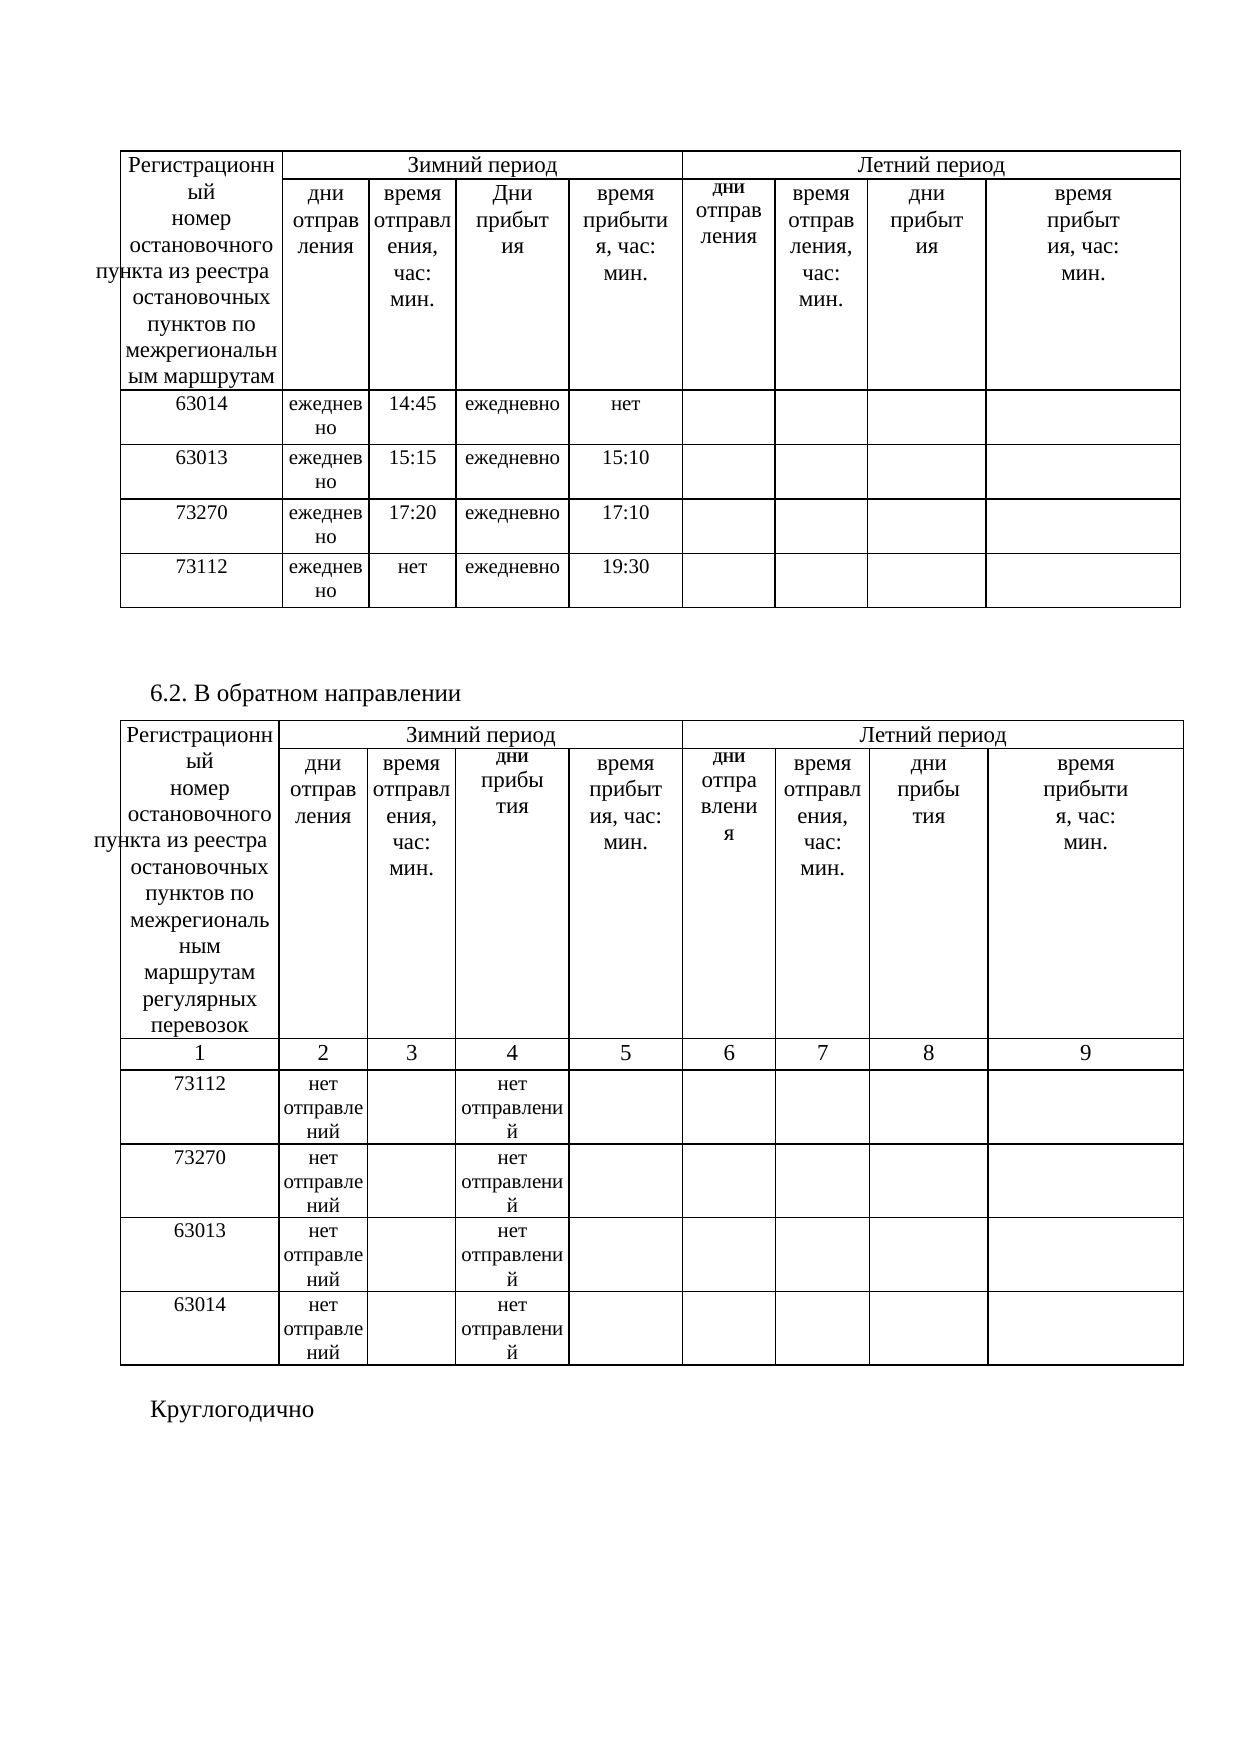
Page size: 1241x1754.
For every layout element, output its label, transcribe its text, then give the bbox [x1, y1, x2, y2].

table_cell [870, 1145, 987, 1217]
table_cell нет отправлений [280, 1145, 367, 1217]
table_cell [776, 391, 867, 444]
table_cell [570, 1145, 682, 1217]
table_cell 17:10 [570, 500, 682, 552]
table_header Зимний период [280, 721, 682, 747]
table_cell нет [370, 554, 455, 607]
table_cell 17:20 [370, 500, 455, 552]
table_cell дни отправ ления [280, 749, 367, 1037]
table_cell время прибыти я, час: мин. [989, 749, 1183, 1037]
table_cell 63013 [121, 1218, 278, 1291]
table_cell ежедневно [457, 554, 568, 607]
table_cell ежедневно [457, 445, 568, 498]
table_cell ежедневно [457, 391, 568, 444]
table_cell [683, 1145, 775, 1217]
text Круглогодично [150, 1394, 1090, 1423]
table_cell ежедневно [283, 554, 368, 607]
table_cell [868, 445, 985, 498]
table_cell дни прибыт ия [868, 180, 985, 389]
table_cell 9 [989, 1039, 1183, 1069]
table_cell 73270 [121, 500, 282, 552]
table_cell 5 [570, 1039, 682, 1069]
table_cell [868, 391, 985, 444]
table_cell [683, 1071, 775, 1143]
table_cell 8 [870, 1039, 987, 1069]
table_cell 2 [280, 1039, 367, 1069]
table_cell Дни прибыт ия [457, 180, 568, 389]
table_cell [870, 1071, 987, 1143]
table_cell нет отправлений [456, 1071, 568, 1143]
table_cell 63014 [121, 1292, 278, 1364]
table_cell [989, 1218, 1183, 1291]
table_cell 3 [368, 1039, 455, 1069]
table_cell [987, 500, 1180, 552]
table_cell 6 [683, 1039, 775, 1069]
table_cell [683, 1218, 775, 1291]
table_cell [683, 1292, 775, 1364]
table_cell [989, 1292, 1183, 1364]
table_cell [989, 1145, 1183, 1217]
table_cell нет [570, 391, 682, 444]
table_cell время отправл ения, час: мин. [370, 180, 455, 389]
table_cell [987, 554, 1180, 607]
table_cell [368, 1218, 455, 1291]
table_cell время прибыт ия, час: мин. [570, 749, 682, 1037]
table_cell [987, 391, 1180, 444]
table_cell [776, 1218, 869, 1291]
table_header Летний период [683, 721, 1183, 747]
table_cell [776, 445, 867, 498]
table_cell ДНИ прибы тия [456, 749, 568, 1037]
table_cell дни прибы тия [870, 749, 987, 1037]
table_cell [570, 1218, 682, 1291]
table_cell [989, 1071, 1183, 1143]
table_cell ежедневно [283, 391, 368, 444]
table_cell 14:45 [370, 391, 455, 444]
table_cell нет отправлений [280, 1218, 367, 1291]
table_cell 63014 [121, 391, 282, 444]
table_cell 15:15 [370, 445, 455, 498]
table_cell 19:30 [570, 554, 682, 607]
table_cell [870, 1218, 987, 1291]
table_cell [776, 554, 867, 607]
table_cell нет отправлений [280, 1071, 367, 1143]
table_cell нет отправлений [456, 1292, 568, 1364]
table_cell ДНИ отпра влени я [683, 749, 775, 1037]
table_cell [683, 391, 774, 444]
table_cell 7 [776, 1039, 869, 1069]
table_cell [368, 1292, 455, 1364]
table_cell [987, 445, 1180, 498]
table_cell [368, 1145, 455, 1217]
table_cell [570, 1292, 682, 1364]
table_cell нет отправлений [280, 1292, 367, 1364]
table_cell 73112 [121, 1071, 278, 1143]
table_cell [683, 554, 774, 607]
table_header Зимний период [283, 152, 682, 178]
table_cell [776, 1071, 869, 1143]
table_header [121, 152, 282, 389]
table_cell время отправ ления, час: мин. [776, 180, 867, 389]
table_cell [868, 554, 985, 607]
table_cell [683, 500, 774, 552]
table_cell [368, 1071, 455, 1143]
table_cell 73112 [121, 554, 282, 607]
table_cell 1 [121, 1039, 278, 1069]
table_cell время прибыти я, час: мин. [570, 180, 682, 389]
table_cell ДНИ отправ ления [683, 180, 774, 389]
table_cell 4 [456, 1039, 568, 1069]
table_cell ежедневно [283, 500, 368, 552]
table_cell [868, 500, 985, 552]
table_cell нет отправлений [456, 1218, 568, 1291]
table_header Летний период [683, 152, 1180, 178]
table_cell [870, 1292, 987, 1364]
table_cell время отправл ения, час: мин. [368, 749, 455, 1037]
table_cell 15:10 [570, 445, 682, 498]
table_header Регистрационный номер остановочного пункта из реестра остановочных пунктов по межрегиональным маршрутам регулярных перевозок [121, 721, 278, 1037]
table_cell [776, 1292, 869, 1364]
table_cell время прибыт ия, час: мин. [987, 180, 1180, 389]
table_cell [683, 445, 774, 498]
text 6.2. В обратном направлении [150, 678, 1090, 707]
table_cell ежедневно [283, 445, 368, 498]
table_cell [570, 1071, 682, 1143]
table_cell нет отправлений [456, 1145, 568, 1217]
table_cell дни отправ ления [283, 180, 368, 389]
table_cell 73270 [121, 1145, 278, 1217]
table_cell [776, 1145, 869, 1217]
table_cell время отправл ения, час: мин. [776, 749, 869, 1037]
table_cell ежедневно [457, 500, 568, 552]
table_cell 63013 [121, 445, 282, 498]
table_cell [776, 500, 867, 552]
